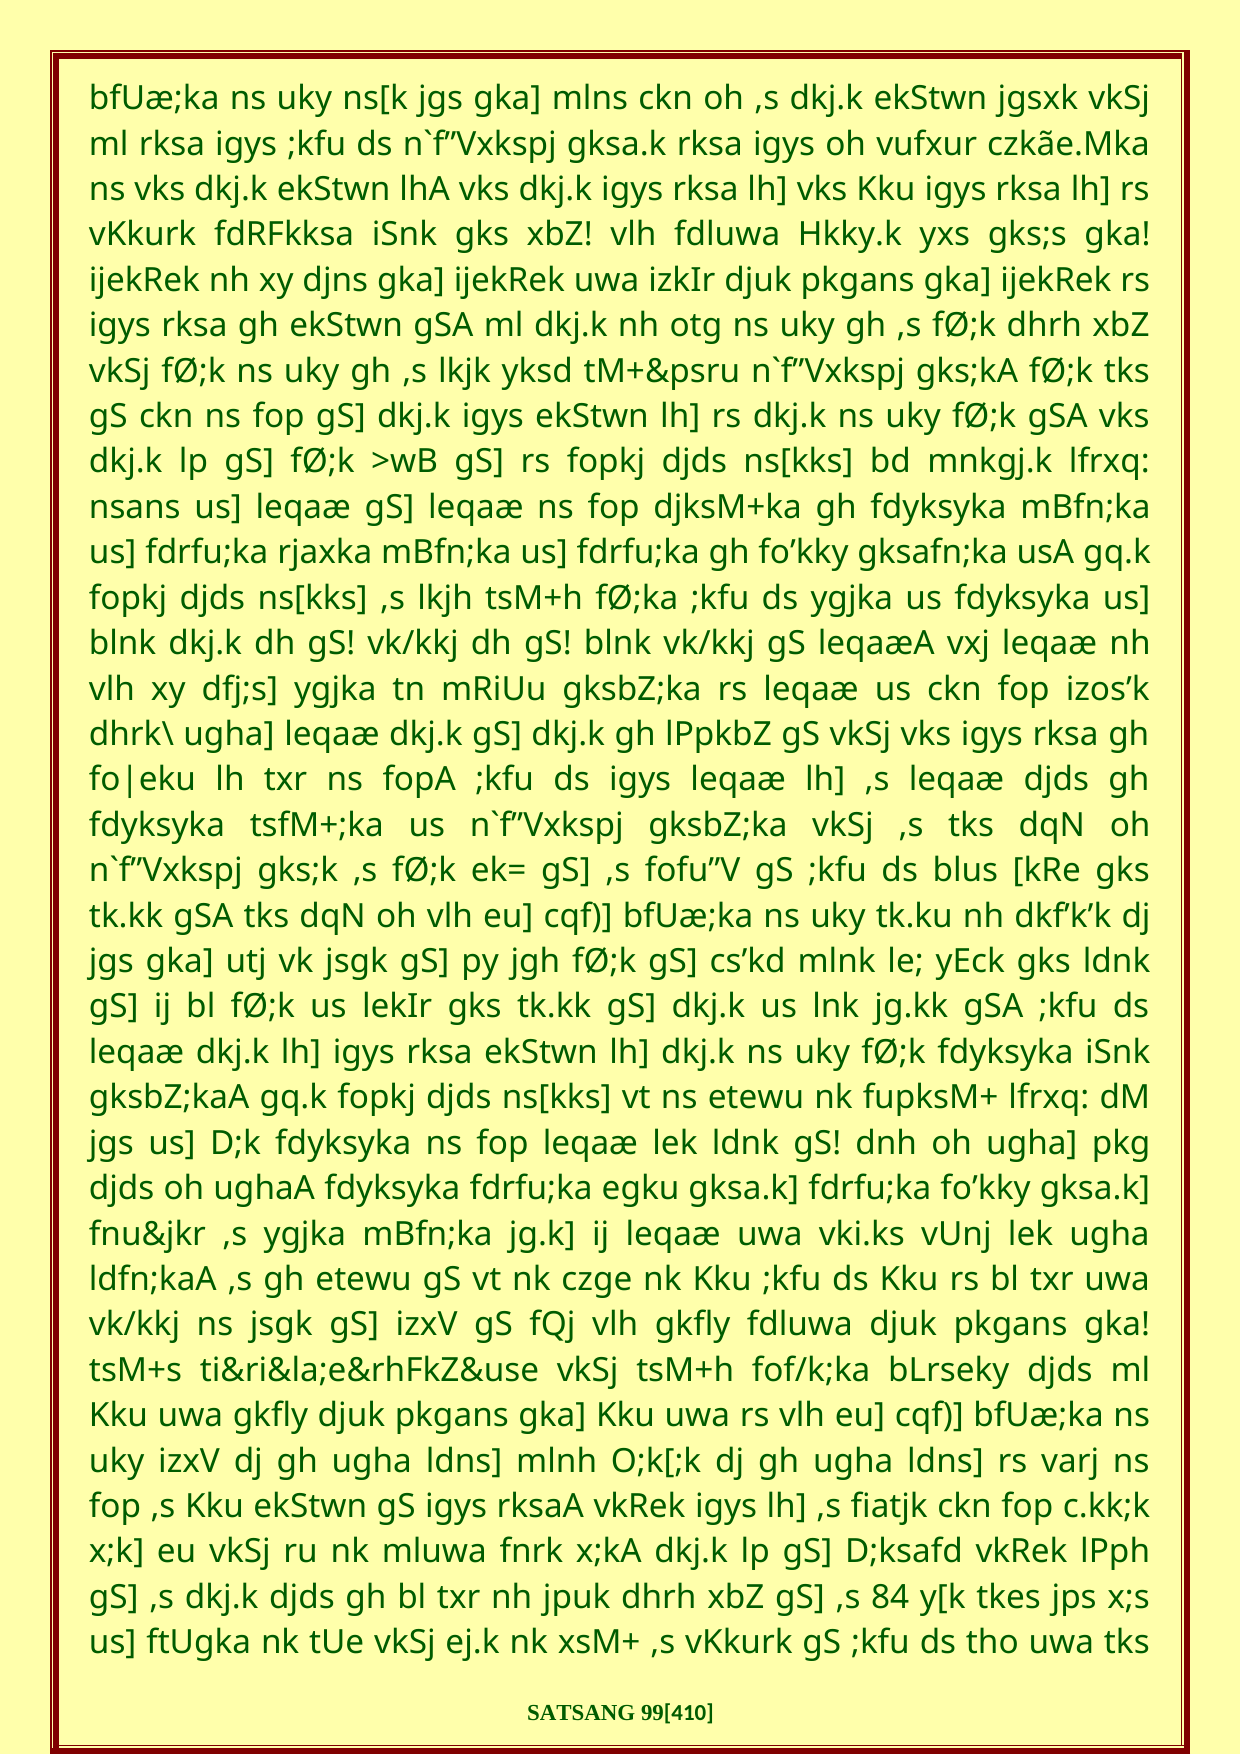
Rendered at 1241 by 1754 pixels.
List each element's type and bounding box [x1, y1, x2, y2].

text [89, 74, 1152, 1663]
